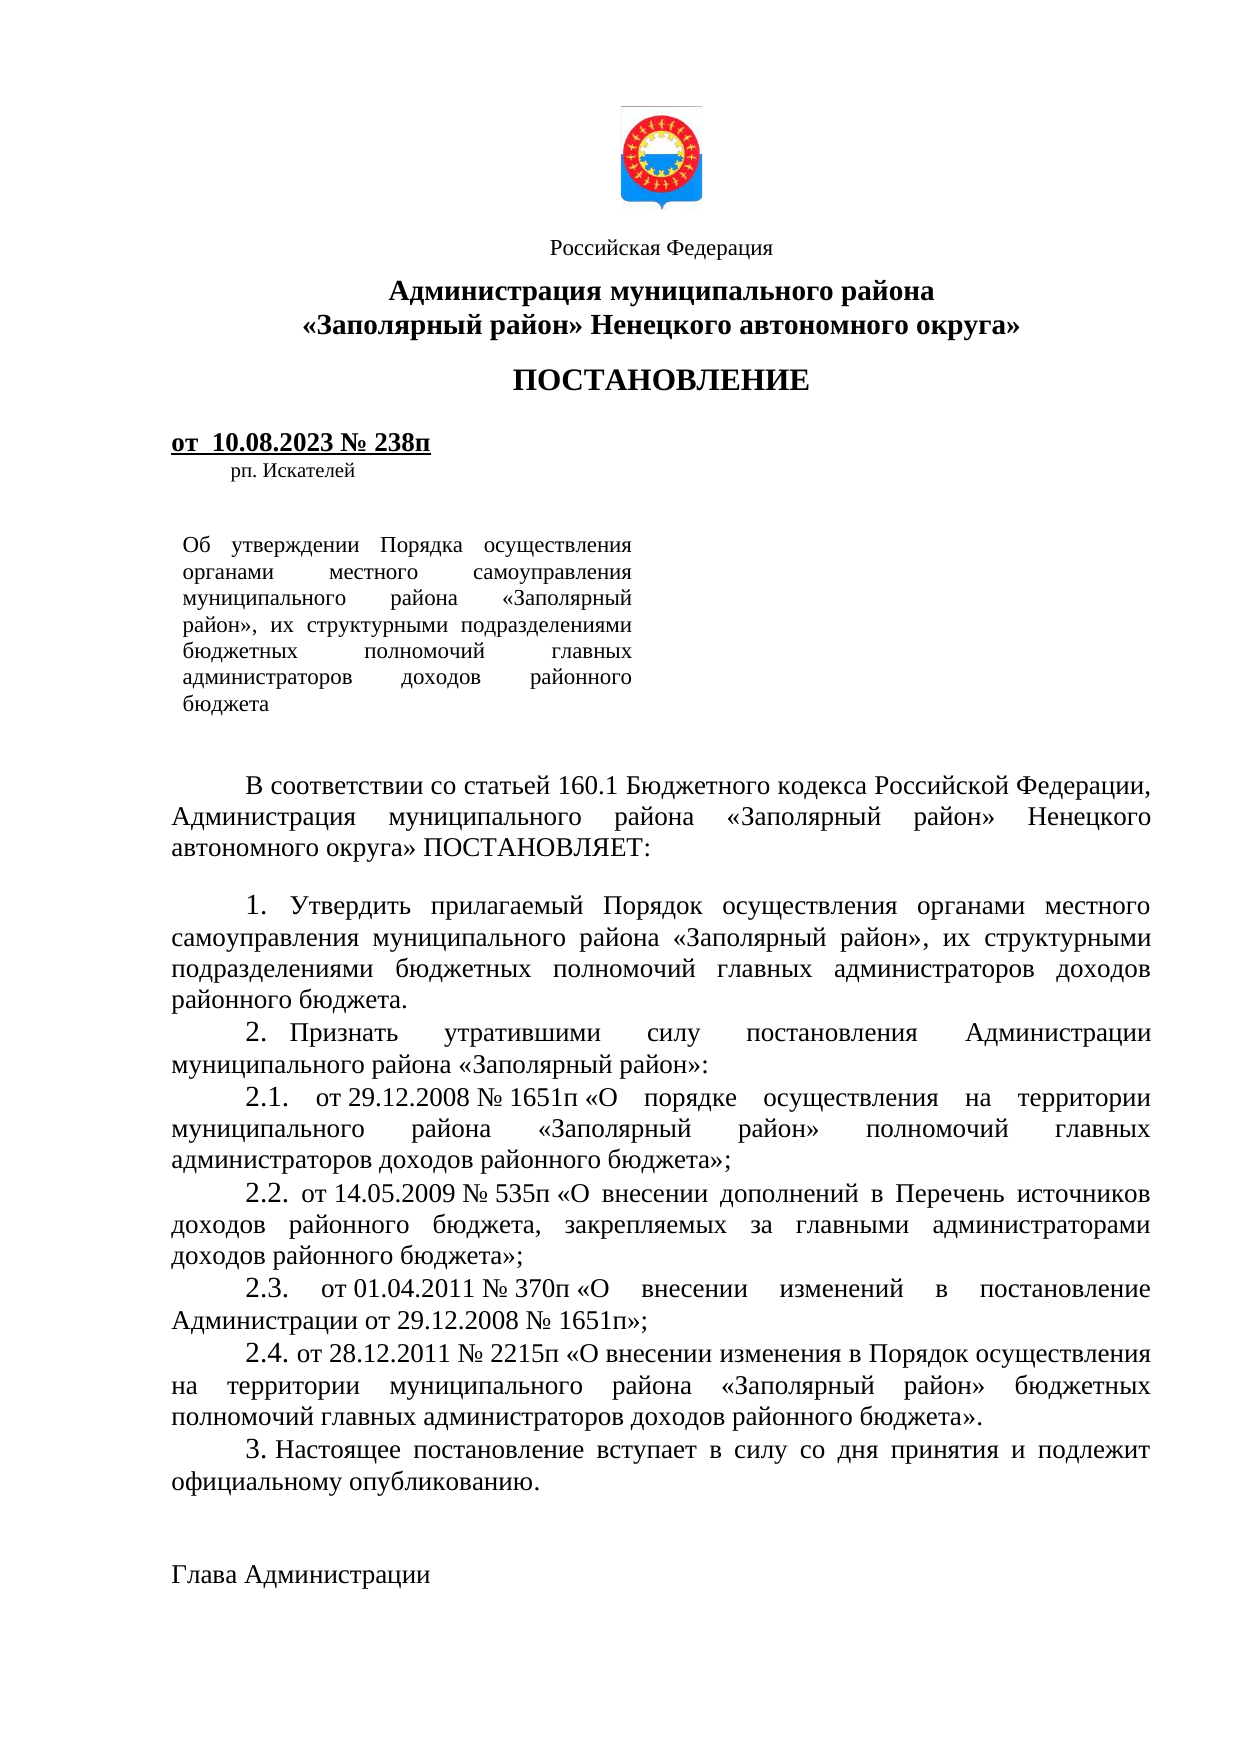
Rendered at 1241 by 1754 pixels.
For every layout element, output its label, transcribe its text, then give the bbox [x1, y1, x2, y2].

list от 28.12.2011 № 2215п «О внесении изменения в Порядок осуществления на территории муниципального района «Заполярный район» бюджетных полномочий главных администраторов доходов районного бюджета». [171, 1335, 1152, 1431]
text ПОСТАНОВЛЕНИЕ [171, 361, 1152, 397]
title Глава Администрации [171, 1558, 1152, 1589]
table_header Об утверждении Порядка осуществления органами местного самоуправления муниципального района «Заполярный район», их структурными подразделениями бюджетных полномочий главных администраторов доходов районного бюджета [171, 532, 644, 716]
list от 01.04.2011 № 370п «О внесении изменений в постановление Администрации от 29.12.2008 № 1651п»; [171, 1271, 1152, 1335]
list от 14.05.2009 № 535п «О внесении дополнений в Перечень источников доходов районного бюджета, закрепляемых за главными администраторами доходов районного бюджета»; [171, 1175, 1152, 1271]
text рп. Искателей [230, 457, 546, 482]
text Российская Федерация [171, 234, 1152, 261]
subtitle «Заполярный район» Ненецкого автономного округа» [171, 307, 1152, 340]
list Настоящее постановление вступает в силу со дня принятия и подлежит официальному опубликованию. [171, 1431, 1152, 1496]
subtitle Администрация муниципального района [171, 273, 1152, 307]
picture [620, 106, 703, 210]
list Утвердить прилагаемый Порядок осуществления органами местного самоуправления муниципального района «Заполярный район», их структурными подразделениями бюджетных полномочий главных администраторов доходов районного бюджета. [171, 887, 1152, 1014]
list от 29.12.2008 № 1651п «О порядке осуществления на территории муниципального района «Заполярный район» полномочий главных администраторов доходов районного бюджета»; [171, 1079, 1152, 1175]
text от 10.08.2023 № 238п [171, 426, 1152, 457]
list Признать утратившими силу постановления Администрации муниципального района «Заполярный район»: [171, 1014, 1152, 1079]
text В соответствии со статьей 160.1 Бюджетного кодекса Российской Федерации, Администрация муниципального района «Заполярный район» Ненецкого автономного округа» ПОСТАНОВЛЯЕТ: [171, 769, 1152, 862]
